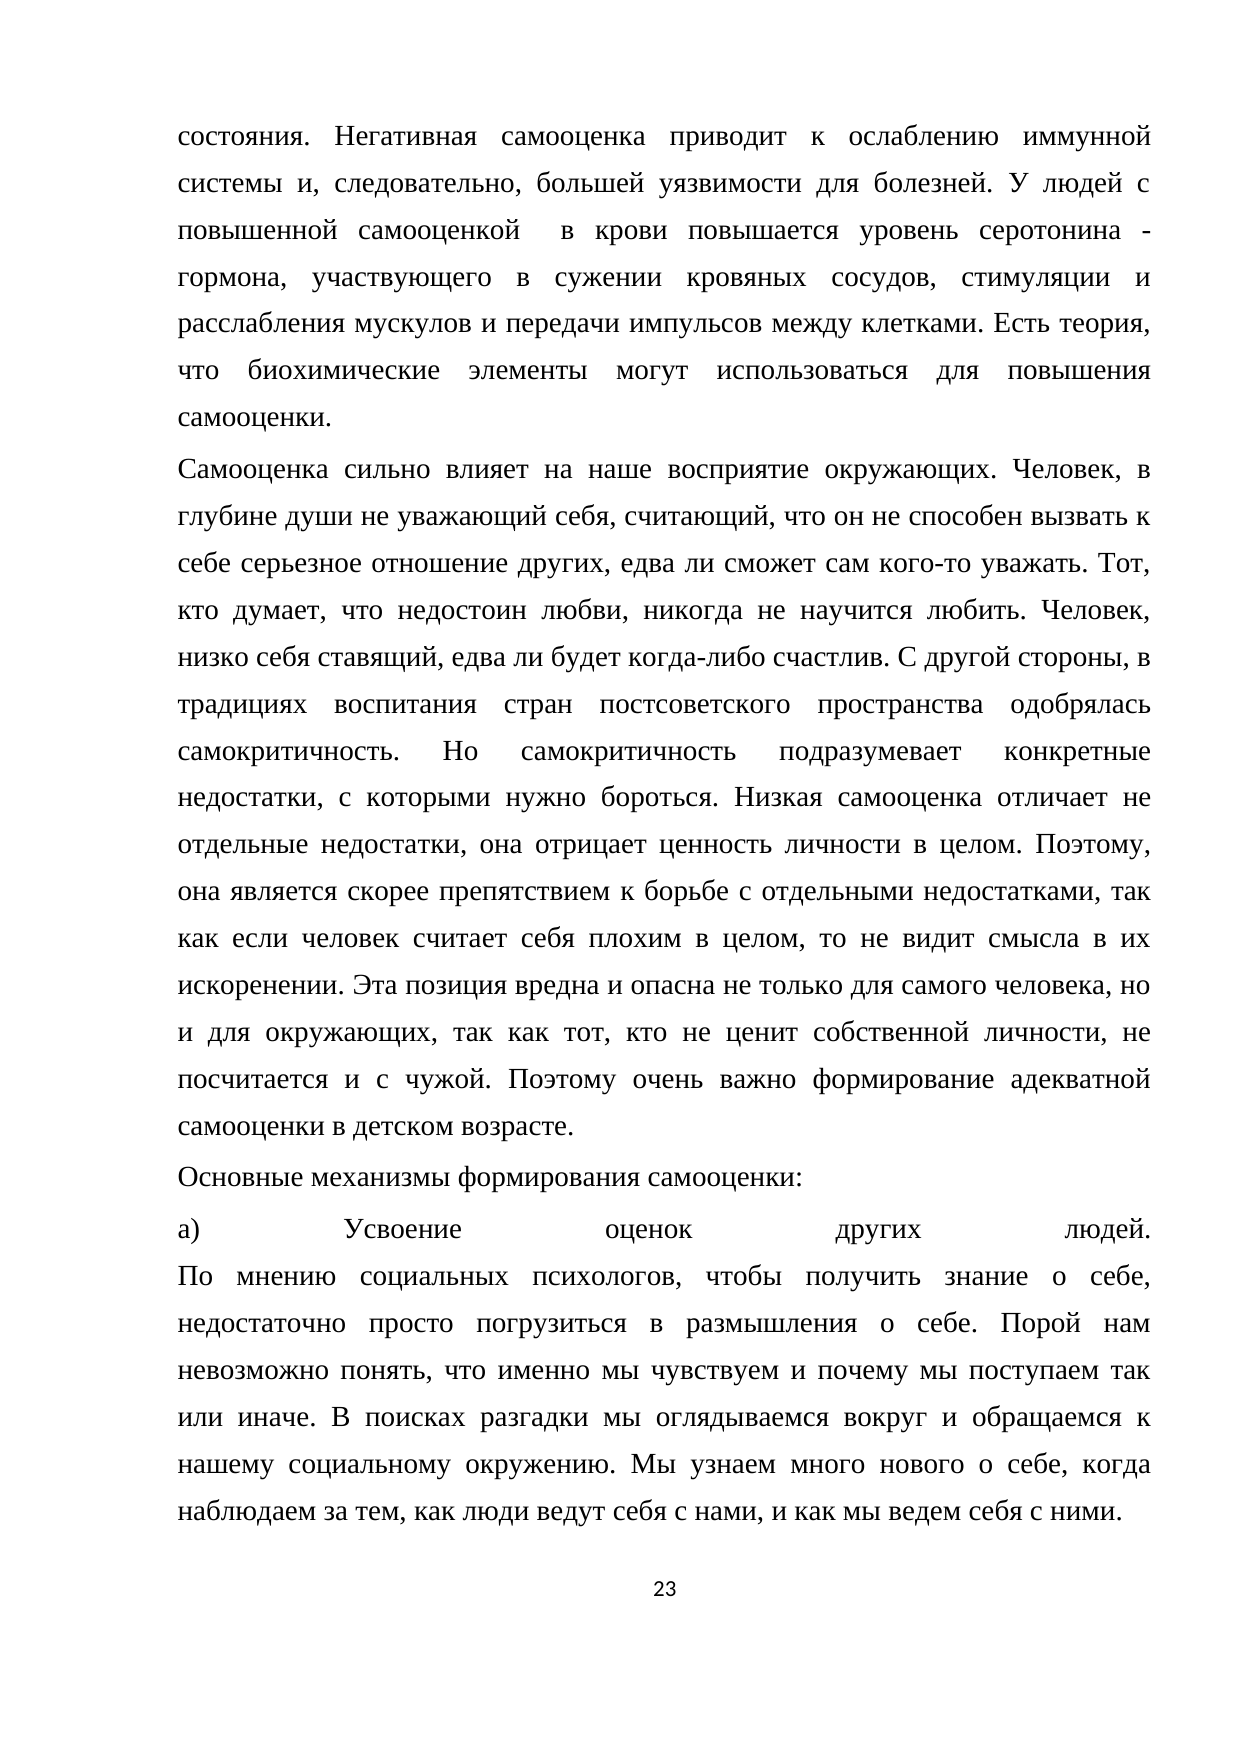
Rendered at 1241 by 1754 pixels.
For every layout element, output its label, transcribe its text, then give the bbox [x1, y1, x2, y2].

text Основные механизмы формирования самооценки: [177, 1159, 1152, 1193]
text Самооценка сильно влияет на наше восприятие окружающих. Человек, в глубине души не уважающий себя, считающий, что он не способен вызвать к себе серьезное отношение других, едва ли сможет сам кого-то уважать. Тот, кто думает, что недостоин любви, никогда не научится любить. Человек, низко себя ставящий, едва ли будет когда-либо счастлив. С другой стороны, в традициях воспитания стран постсоветского пространства одобрялась самокритичность. Но самокритичность подразумевает конкретные недостатки, с которыми нужно бороться. Низкая самооценка отличает не отдельные недостатки, она отрицает ценность личности в целом. Поэтому, она является скорее препятствием к борьбе с отдельными недостатками, так как если человек считает себя плохим в целом, то не видит смысла в их искоренении. Эта позиция вредна и опасна не только для самого человека, но и для окружающих, так как тот, кто не ценит собственной личности, не посчитается и с чужой. Поэтому очень важно формирование адекватной самооценки в детском возрасте. [177, 451, 1152, 1141]
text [177, 118, 1152, 433]
text a) Усвоение оценок других людей. По мнению социальных психологов, чтобы получить знание о себе, недостаточно просто погрузиться в размышления о себе. Порой нам невозможно понять, что именно мы чувствуем и почему мы поступаем так или иначе. В поисках разгадки мы оглядываемся вокруг и обращаемся к нашему социальному окружению. Мы узнаем много нового о себе, когда наблюдаем за тем, как люди ведут себя с нами, и как мы ведем себя с ними. [177, 1212, 1152, 1526]
